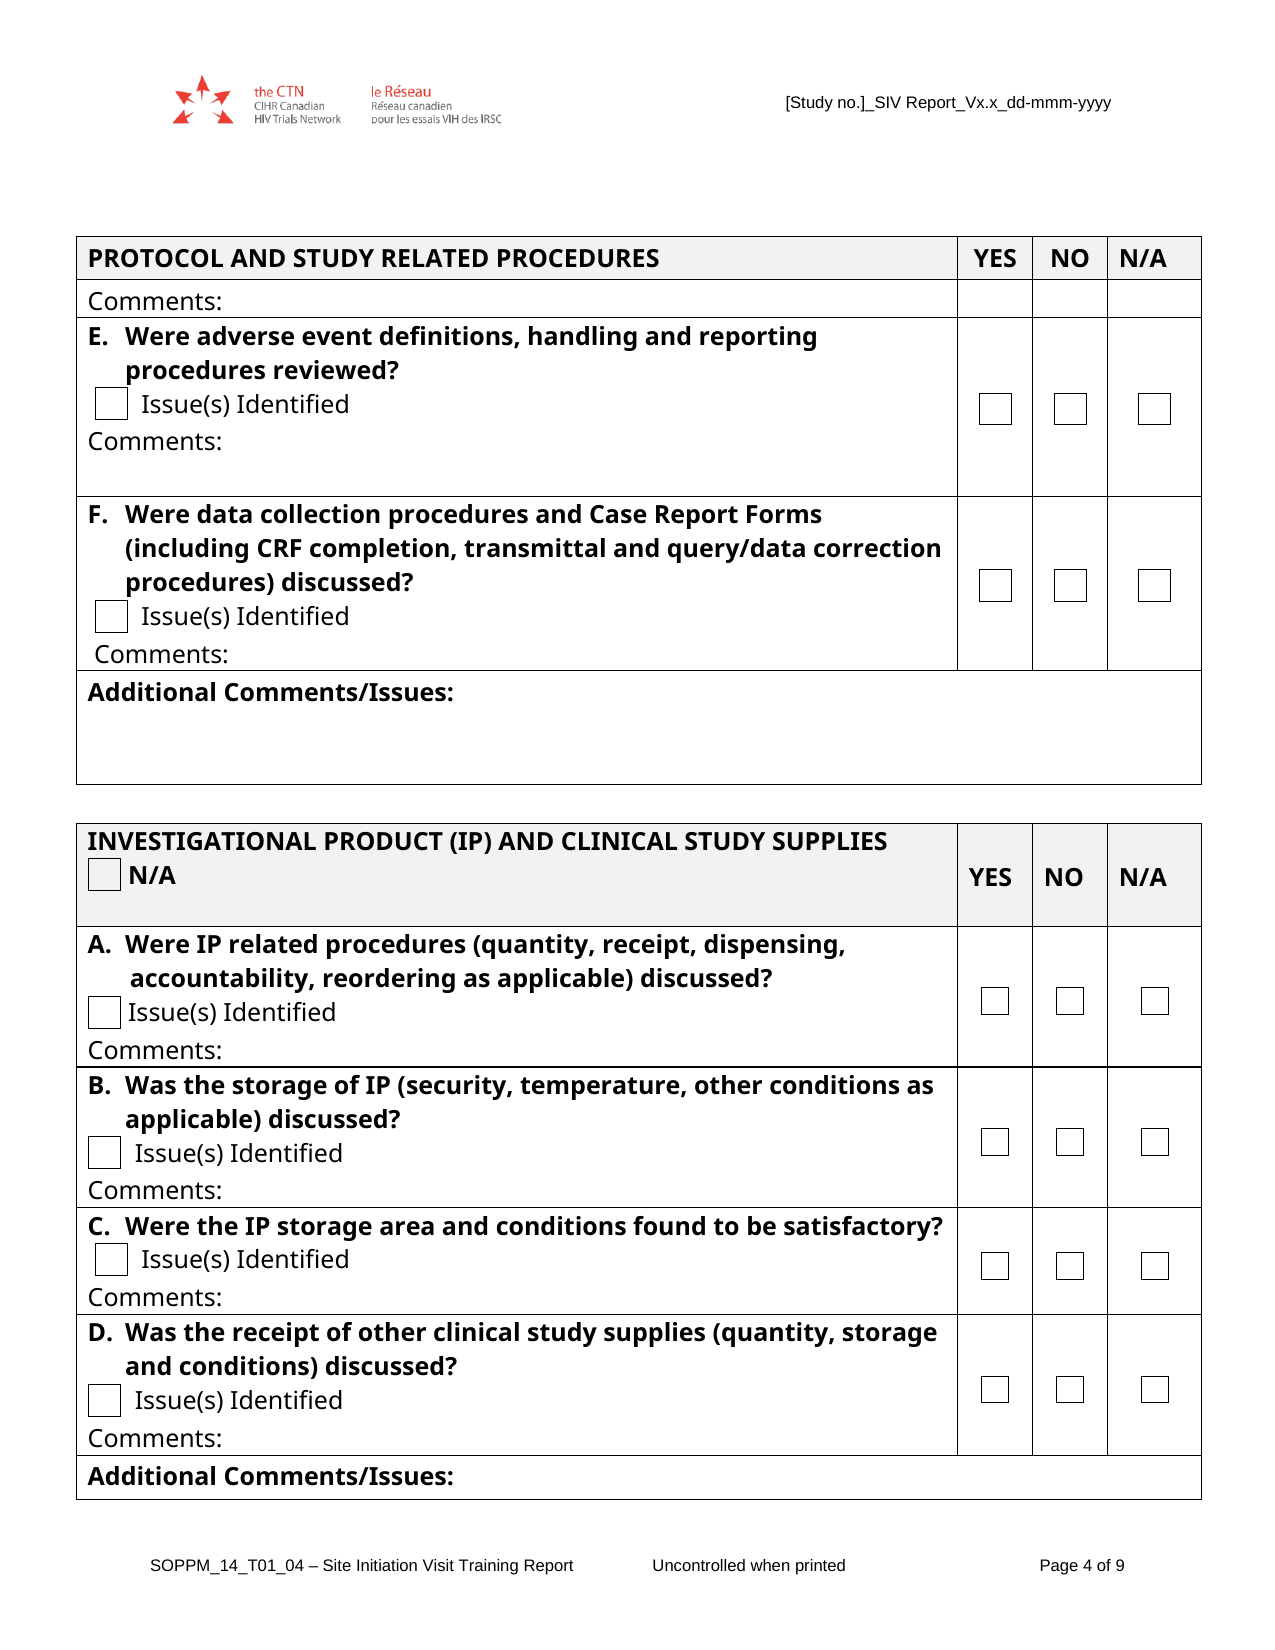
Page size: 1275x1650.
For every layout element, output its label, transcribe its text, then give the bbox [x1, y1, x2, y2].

table_cell [958, 280, 1032, 317]
table_header NO [1033, 237, 1107, 279]
table_header N/A [1108, 824, 1201, 926]
table_cell Additional Comments/Issues: [77, 1456, 1201, 1499]
table_header YES [958, 237, 1032, 279]
table_cell Was the receipt of other clinical study supplies (quantity, storage and conditions) discussed? Issue(s) Identified Comments: [77, 1315, 957, 1454]
table_cell [958, 1208, 1032, 1314]
table_cell Were data collection procedures and Case Report Forms (including CRF completion, transmittal and query/data correction procedures) discussed? Issue(s) Identified Comments: [77, 497, 957, 670]
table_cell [77, 280, 957, 317]
table_cell Were adverse event definitions, handling and reporting procedures reviewed? Issue(s) Identified Comments: [77, 318, 957, 496]
table_cell [1108, 280, 1201, 317]
table_cell [1033, 1208, 1107, 1314]
table_cell [958, 1315, 1032, 1454]
table_cell [958, 927, 1032, 1066]
table_cell Were the IP storage area and conditions found to be satisfactory? Issue(s) Identified Comments: [77, 1208, 957, 1314]
table_cell [1108, 497, 1201, 670]
table_cell [1033, 1068, 1107, 1207]
table_cell Was the storage of IP (security, temperature, other conditions as applicable) discussed? Issue(s) Identified Comments: [77, 1068, 957, 1207]
table_cell [1033, 318, 1107, 496]
table_cell [1033, 497, 1107, 670]
table_cell [958, 497, 1032, 670]
table_cell [958, 1068, 1032, 1207]
table_cell [1108, 1068, 1201, 1207]
table_cell [1108, 318, 1201, 496]
table_cell [1033, 280, 1107, 317]
table_cell [1108, 927, 1201, 1066]
table_cell [1108, 1208, 1201, 1314]
table_header PROTOCOL AND STUDY RELATED PROCEDURES [77, 237, 957, 279]
table_cell [1033, 927, 1107, 1066]
table_cell [1033, 1315, 1107, 1454]
table_cell [1108, 1315, 1201, 1454]
table_cell Additional Comments/Issues: [77, 671, 1201, 784]
table_header INVESTIGATIONAL PRODUCT (IP) AND CLINICAL STUDY SUPPLIES N/A [77, 824, 957, 926]
table_header YES [958, 824, 1032, 926]
table_header NO [1033, 824, 1107, 926]
table_cell [958, 318, 1032, 496]
table_cell Were IP related procedures (quantity, receipt, dispensing, accountability, reordering as applicable) discussed? Issue(s) Identified Comments: [77, 927, 957, 1066]
table_header N/A [1108, 237, 1201, 279]
